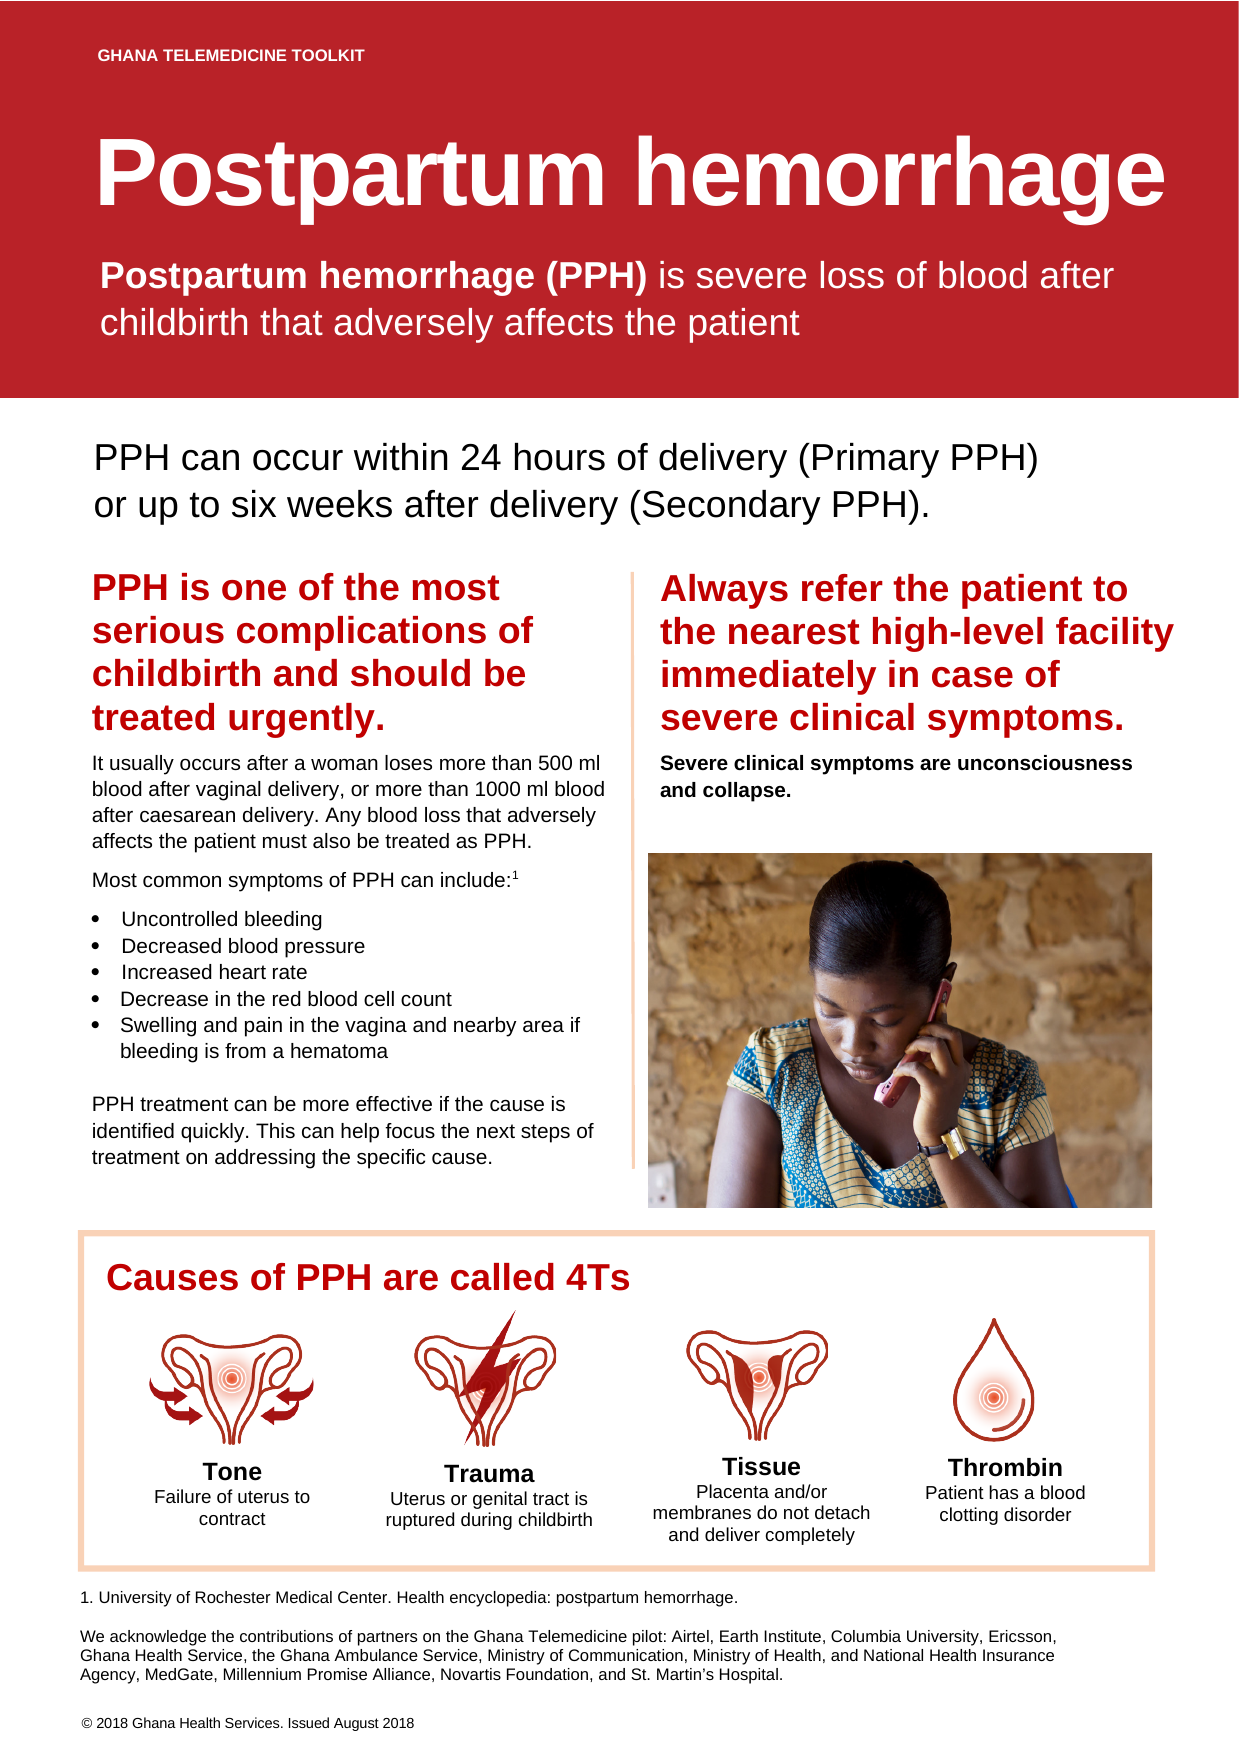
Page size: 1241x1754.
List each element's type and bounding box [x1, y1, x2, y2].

picture [414, 1310, 557, 1447]
picture [686, 1330, 828, 1441]
picture [149, 1334, 314, 1445]
picture [953, 1318, 1035, 1442]
picture [648, 853, 1153, 1208]
